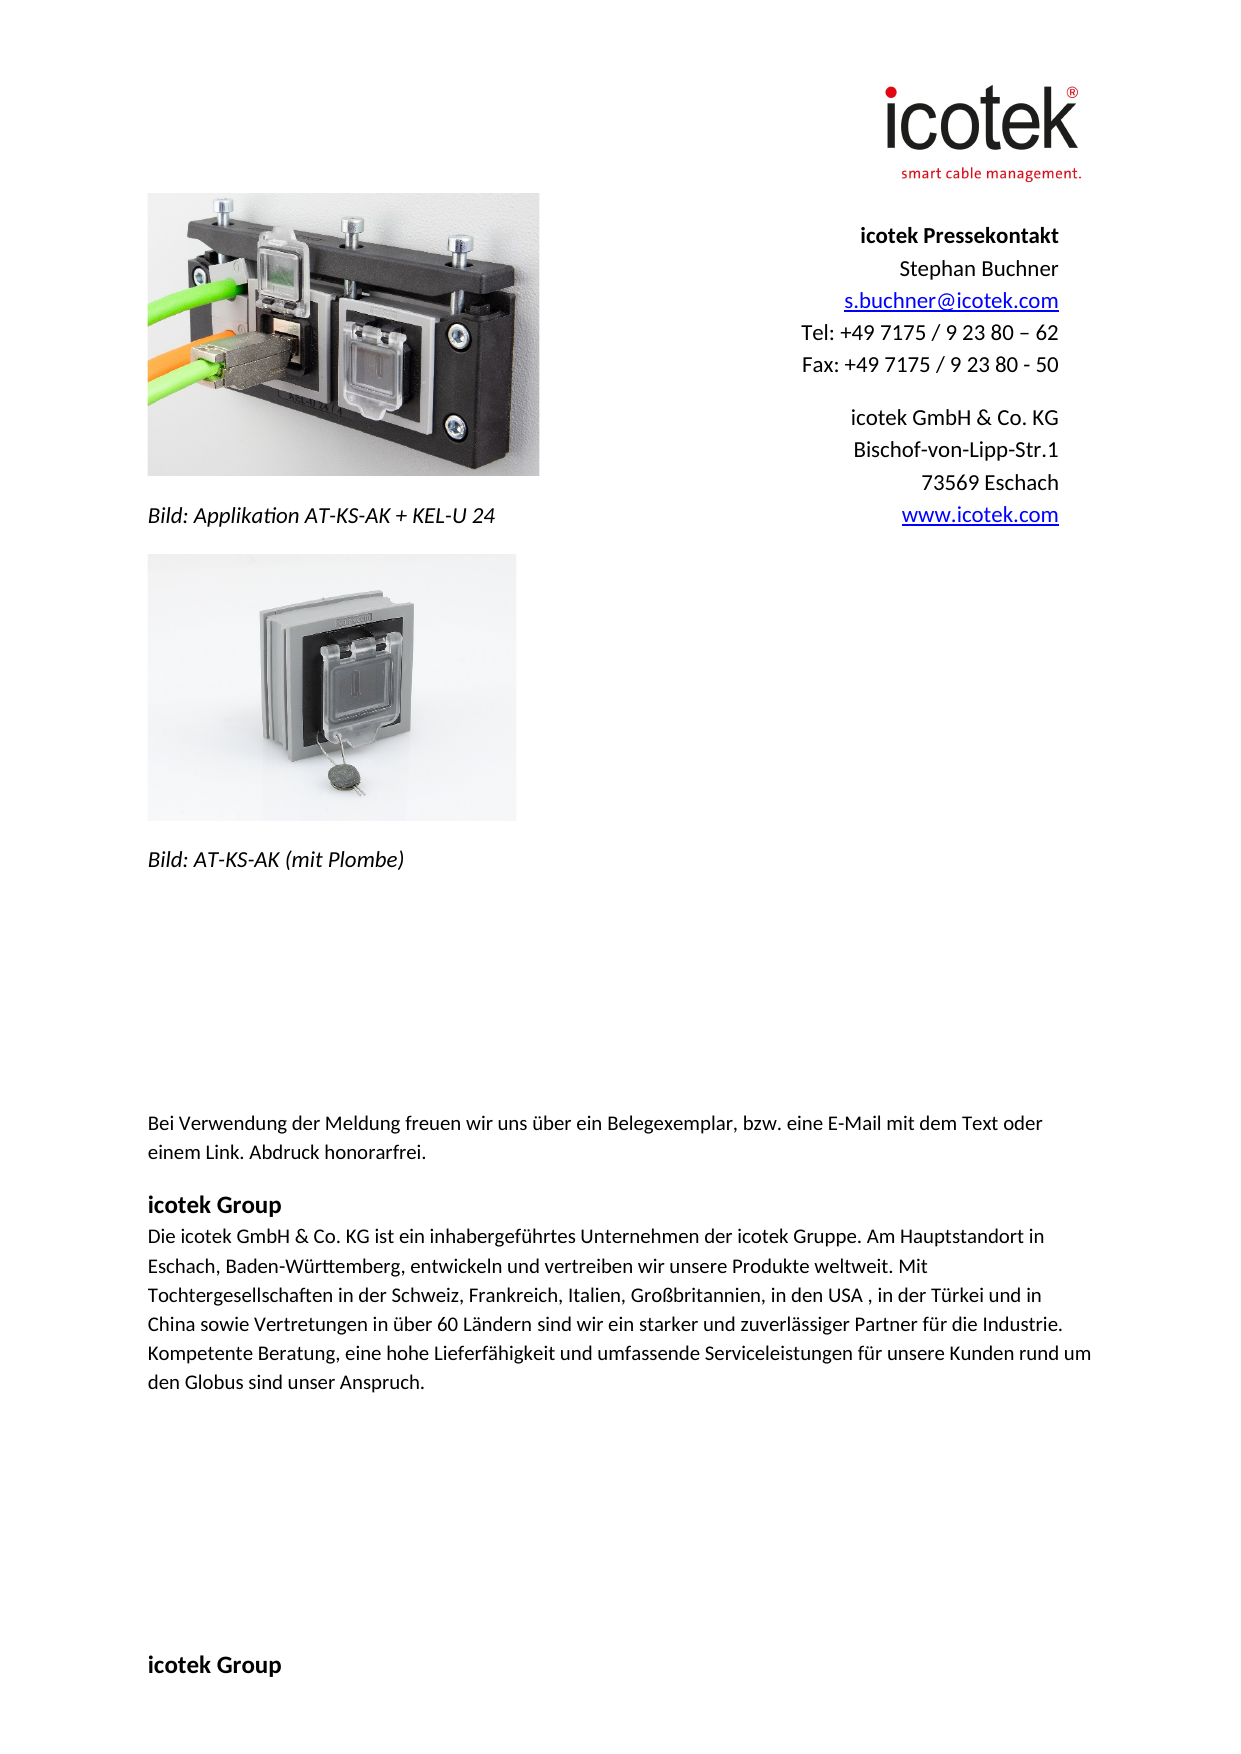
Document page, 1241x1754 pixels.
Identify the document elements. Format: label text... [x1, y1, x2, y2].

picture [147, 554, 517, 821]
text Bild: AT-KS-AK (mit Plombe) [148, 845, 1093, 873]
text icotek Group Die icotek GmbH & Co. KG ist ein inhabergeführtes Unternehmen der icotek Gruppe. Am Hauptstandort in Eschach, Baden-Württemberg, entwickeln und vertreiben wir unsere Produkte weltweit. Mit Tochtergesellschaften in der Schweiz, Frankreich, Italien, Großbritannien, in den USA , in der Türkei und in China sowie Vertretungen in über 60 Ländern sind wir ein starker und zuverlässiger Partner für die Industrie. Kompetente Beratung, eine hohe Lieferfähigkeit und umfassende Serviceleistungen für unsere Kunden rund um den Globus sind unser Anspruch. [148, 1189, 1093, 1395]
text Bei Verwendung der Meldung freuen wir uns über ein Belegexemplar, bzw. eine E-Mail mit dem Text oder einem Link. Abdruck honorarfrei. [148, 1110, 1093, 1165]
picture [147, 193, 540, 476]
picture [870, 73, 1093, 194]
text Bild: Applikation AT-KS-AK + KEL-U 24 [148, 501, 1093, 529]
